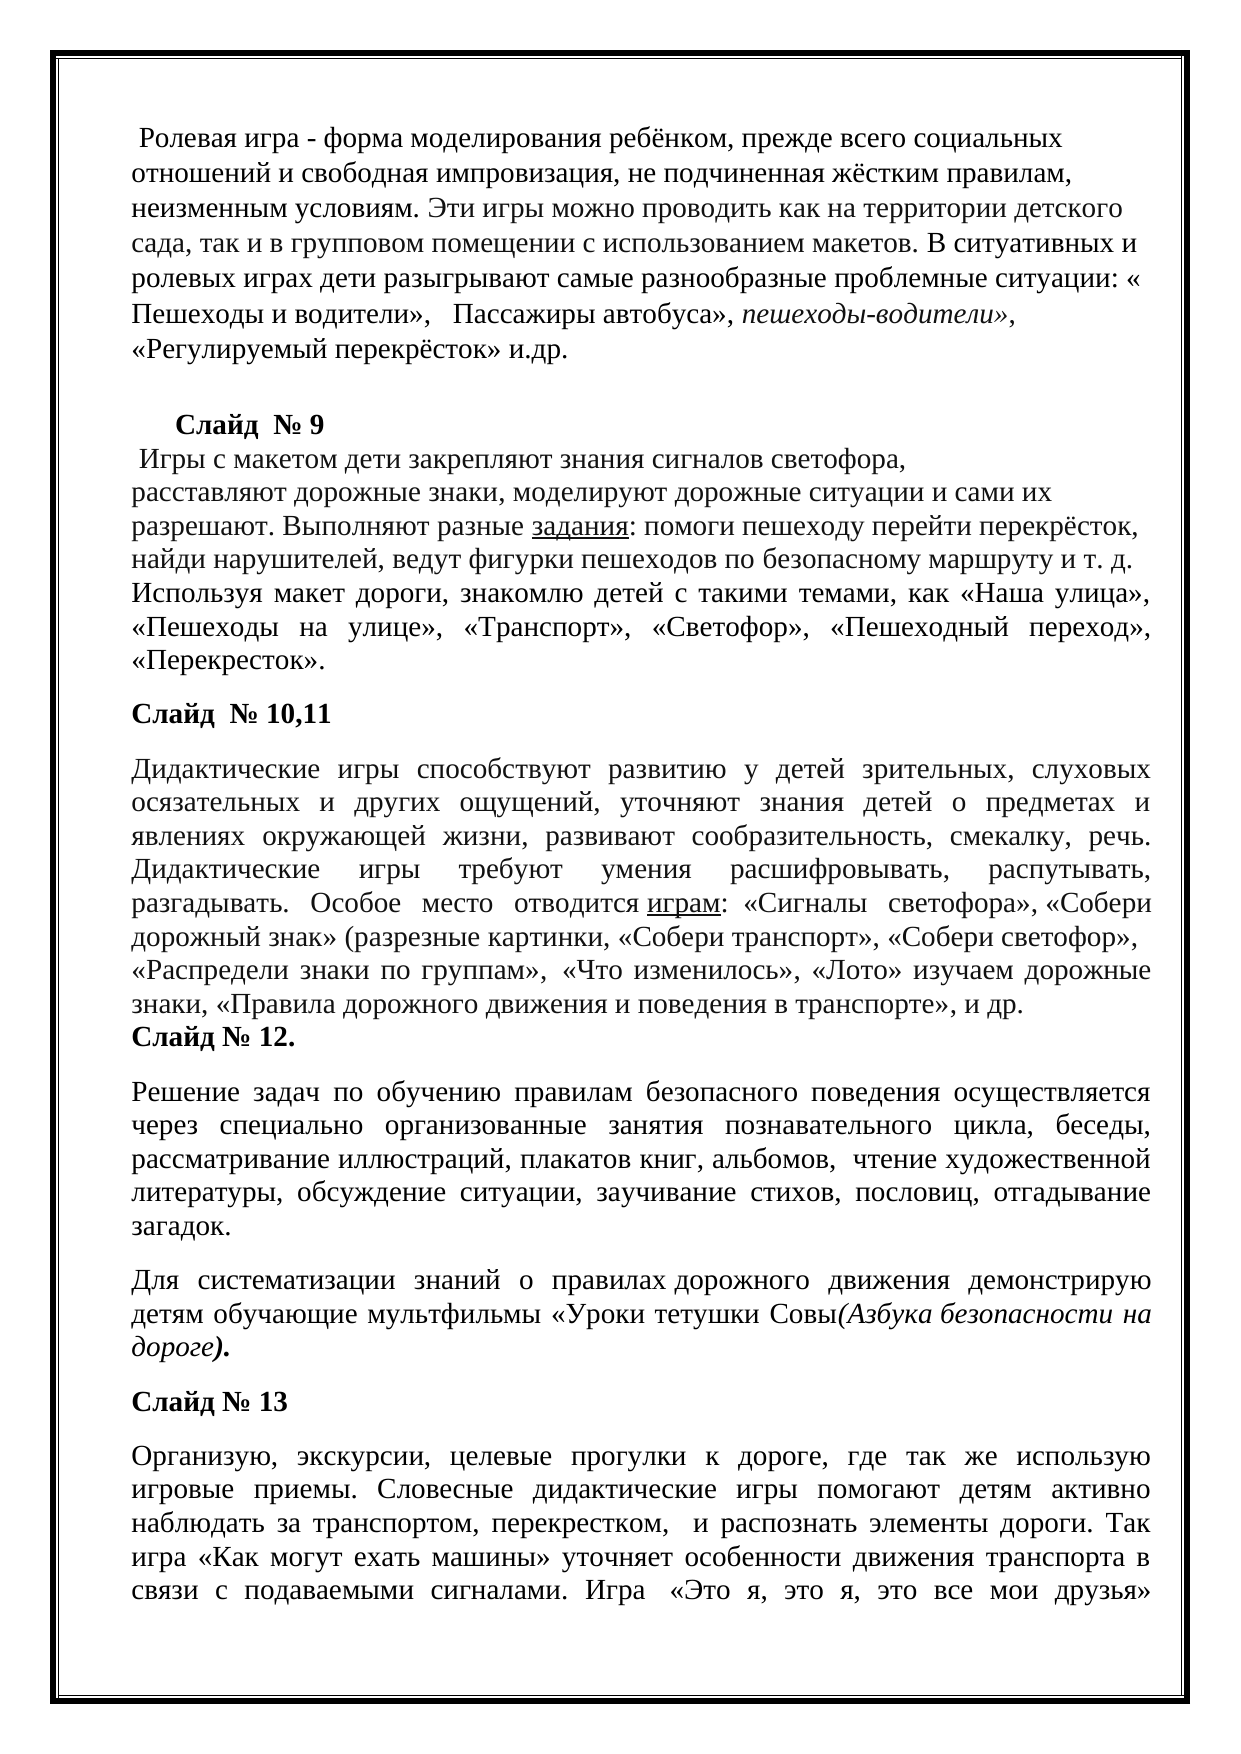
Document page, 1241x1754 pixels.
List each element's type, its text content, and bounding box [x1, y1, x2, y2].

text Слайд № 10,11 [131, 697, 1152, 730]
text Ролевая игра - форма моделирования ребёнком, прежде всего социальных отношений и свободная импровизация, не подчиненная жёстким правилам, неизменным условиям. Эти игры можно проводить как на территории детского сада, так и в групповом помещении с использованием макетов. В ситуативных и ролевых играх дети разыгрывают самые разнообразные проблемные ситуации: « Пешеходы и водители», Пассажиры автобуса», пешеходы-водители», «Регулируемый перекрёсток» и.др. [131, 118, 1152, 364]
text Слайд № 9 [131, 407, 1152, 441]
text Используя макет дороги, знакомлю детей с такими темами, как «Наша улица», «Пешеходы на улице», «Транспорт», «Светофор», «Пешеходный переход», «Перекресток». [131, 575, 1152, 676]
text Игры с макетом дети закрепляют знания сигналов светофора, расставляют дорожные знаки, моделируют дорожные ситуации и сами их разрешают. Выполняют разные задания: помоги пешеходу перейти перекрёсток, найди нарушителей, ведут фигурки пешеходов по безопасному маршруту и т. д. [131, 441, 1152, 575]
text Слайд № 13 [131, 1384, 1152, 1417]
text Дидактические игры способствуют развитию у детей зрительных, слуховых осязательных и других ощущений, уточняют знания детей о предметах и явлениях окружающей жизни, развивают сообразительность, смекалку, речь. Дидактические игры требуют умения расшифровывать, распутывать, разгадывать. Особое место отводится играм: «Сигналы светофора», «Собери дорожный знак» (разрезные картинки, «Собери транспорт», «Собери светофор», «Распредели знаки по группам», «Что изменилось», «Лото» изучаем дорожные знаки, «Правила дорожного движения и поведения в транспорте», и др. [131, 751, 1152, 1019]
text Слайд № 12. [131, 1019, 1152, 1053]
text Решение задач по обучению правилам безопасного поведения осуществляется через специально организованные занятия познавательного цикла, беседы, рассматривание иллюстраций, плакатов книг, альбомов, чтение художественной литературы, обсуждение ситуации, заучивание стихов, пословиц, отгадывание загадок. [131, 1074, 1152, 1241]
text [131, 1438, 1152, 1606]
text Для систематизации знаний о правилах дорожного движения демонстрирую детям обучающие мультфильмы «Уроки тетушки Совы(Азбука безопасности на дороге). [131, 1296, 1152, 1363]
